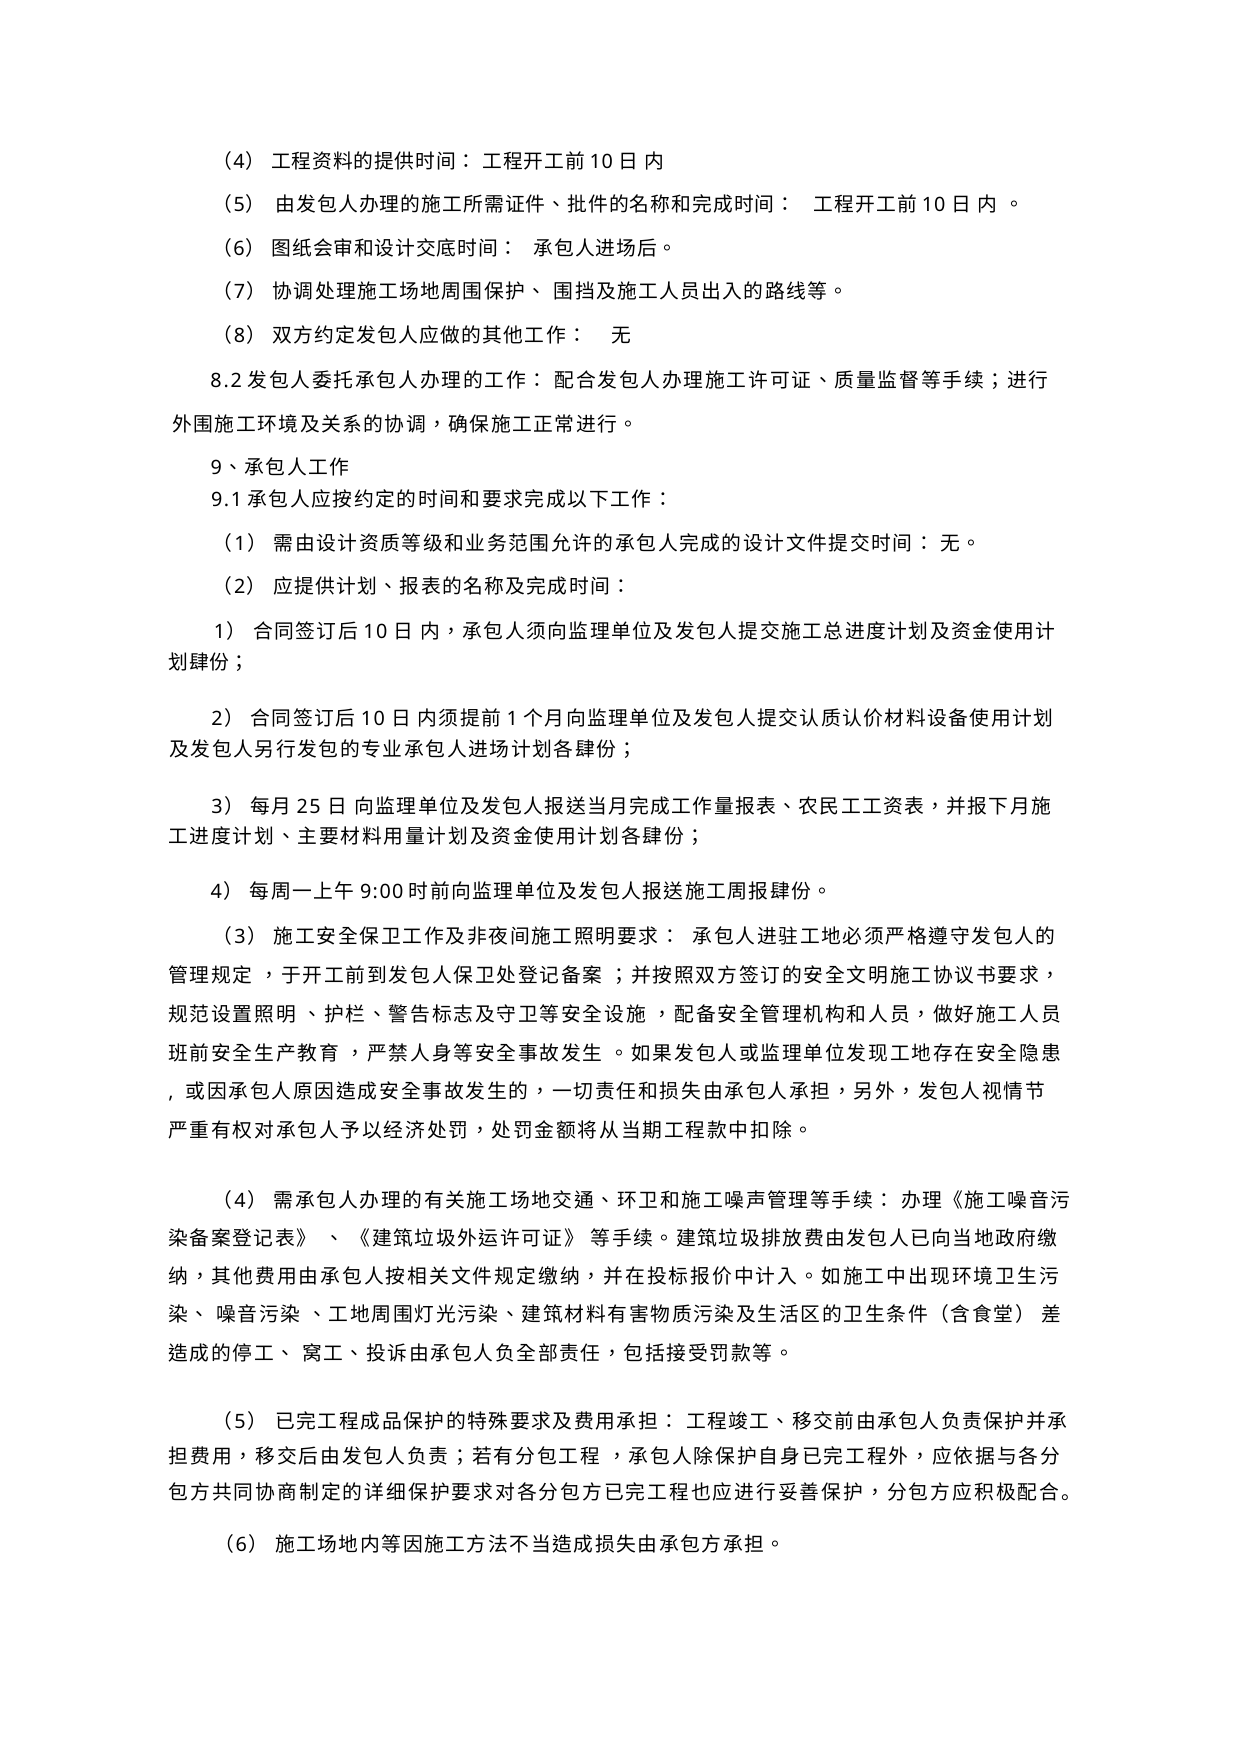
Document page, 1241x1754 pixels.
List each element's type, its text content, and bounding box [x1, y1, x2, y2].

text （5） 已完工程成品保护的特殊要求及费用承担： 工程竣工、移交前由承包人负责保护并承担费用，移交后由发包人负责；若有分包工程 ，承包人除保护自身已完工程外，应依据与各分包方共同协商制定的详细保护要求对各分包方已完工程也应进行妥善保护，分包方应积极配合。 [168, 1407, 1071, 1505]
text （6） 施工场地内等因施工方法不当造成损失由承包方承担。 [214, 1530, 1072, 1556]
text （4） 工程资料的提供时间： 工程开工前10 日 内 [212, 148, 1072, 173]
text 9.1承包人应按约定的时间和要求完成以下工作： [211, 486, 1072, 512]
text （6） 图纸会审和设计交底时间： 承包人进场后。 [212, 234, 1072, 260]
text （2） 应提供计划、报表的名称及完成时间： [213, 573, 1072, 599]
text （1） 需由设计资质等级和业务范围允许的承包人完成的设计文件提交时间： 无。 [213, 530, 1072, 556]
text （3） 施工安全保卫工作及非夜间施工照明要求： 承包人进驻工地必须严格遵守发包人的管理规定 ，于开工前到发包人保卫处登记备案 ；并按照双方签订的安全文明施工协议书要求，规范设置照明 、护栏、警告标志及守卫等安全设施 ，配备安全管理机构和人员，做好施工人员班前安全生产教育 ，严禁人身等安全事故发生 。如果发包人或监理单位发现工地存在安全隐患 , 或因承包人原因造成安全事故发生的，一切责任和损失由承包人承担，另外，发包人视情节严重有权对承包人予以经济处罚，处罚金额将从当期工程款中扣除。 [168, 923, 1061, 1143]
text 4） 每周一上午9:00时前向监理单位及发包人报送施工周报肆份。 [210, 878, 1072, 904]
text 8.2发包人委托承包人办理的工作： 配合发包人办理施工许可证、质量监督等手续；进行外围施工环境及关系的协调，确保施工正常进行。 [172, 366, 1070, 437]
text （5） 由发包人办理的施工所需证件、批件的名称和完成时间： 工程开工前10 日 内 。 [212, 191, 1072, 217]
text 3） 每月25 日 向监理单位及发包人报送当月完成工作量报表、农民工工资表，并报下月施工进度计划、主要材料用量计划及资金使用计划各肆份； [168, 792, 1072, 850]
text （8） 双方约定发包人应做的其他工作： 无 [212, 322, 1072, 347]
text 2） 合同签订后10 日 内须提前1个月向监理单位及发包人提交认质认价材料设备使用计划及发包人另行发包的专业承包人进场计划各肆份； [169, 705, 1060, 762]
text （4） 需承包人办理的有关施工场地交通、环卫和施工噪声管理等手续： 办理《施工噪音污染备案登记表》 、 《建筑垃圾外运许可证》 等手续。建筑垃圾排放费由发包人已向当地政府缴纳，其他费用由承包人按相关文件规定缴纳，并在投标报价中计入。如施工中出现环境卫生污染、 噪音污染 、工地周围灯光污染、建筑材料有害物质污染及生活区的卫生条件（含食堂） 差造成的停工、 窝工、投诉由承包人负全部责任，包括接受罚款等。 [168, 1187, 1070, 1366]
text 9、承包人工作 [210, 454, 1072, 480]
text （7） 协调处理施工场地周围保护、 围挡及施工人员出入的路线等。 [212, 278, 1072, 304]
text 1） 合同签订后10 日 内，承包人须向监理单位及发包人提交施工总进度计划及资金使用计划肆份； [168, 617, 1071, 675]
